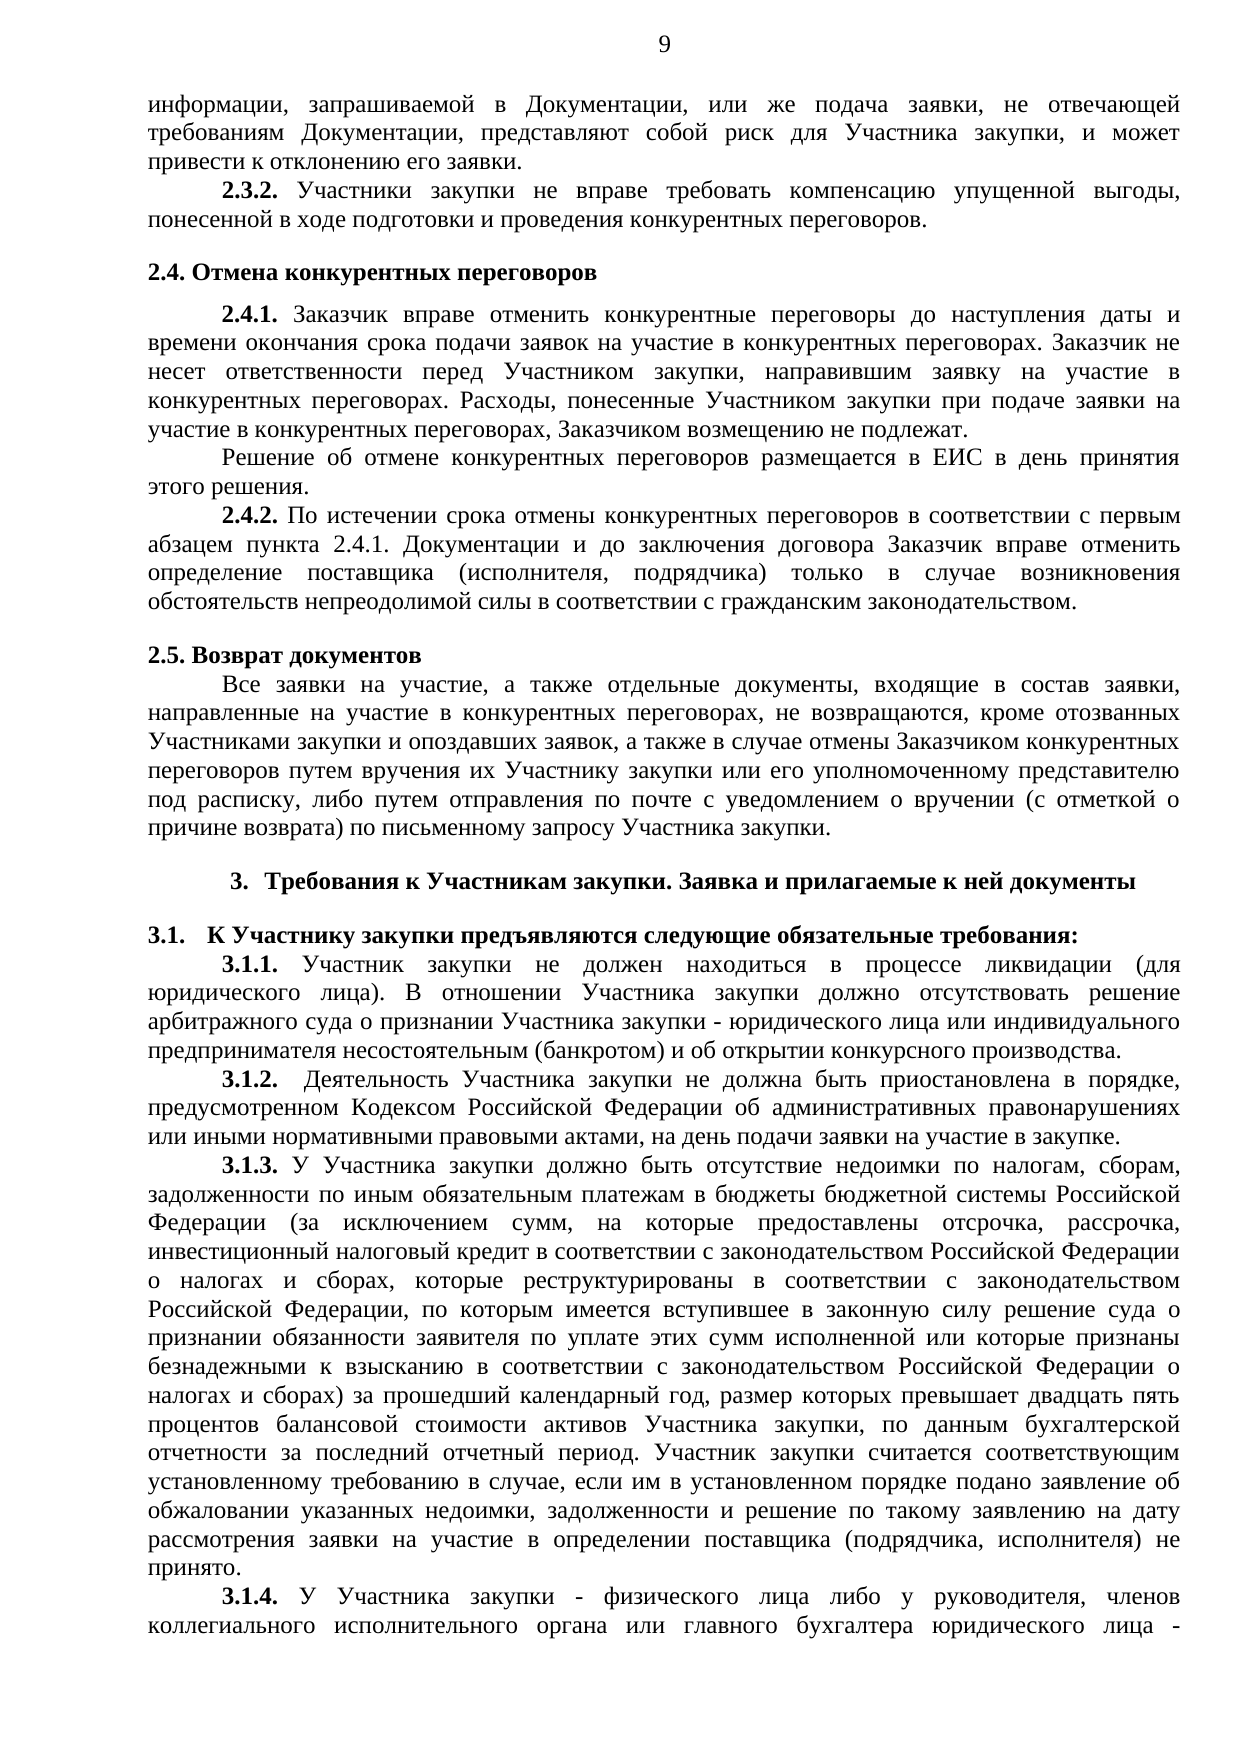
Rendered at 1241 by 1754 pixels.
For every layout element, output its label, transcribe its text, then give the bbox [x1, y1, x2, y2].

text 3.1.1. Участник закупки не должен находиться в процессе ликвидации (для юридического лица). В отношении Участника закупки должно отсутствовать решение арбитражного суда о признании Участника закупки - юридического лица или индивидуального предпринимателя несостоятельным (банкротом) и об открытии конкурсного производства. [148, 949, 1181, 1064]
text Решение об отмене конкурентных переговоров размещается в ЕИС в день принятия этого решения. [148, 442, 1181, 500]
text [148, 89, 1181, 175]
text 2.5. Возврат документов [148, 640, 1181, 669]
text 3.1.3. У Участника закупки должно быть отсутствие недоимки по налогам, сборам, задолженности по иным обязательным платежам в бюджеты бюджетной системы Российской Федерации (за исключением сумм, на которые предоставлены отсрочка, рассрочка, инвестиционный налоговый кредит в соответствии с законодательством Российской Федерации о налогах и сборах, которые реструктурированы в соответствии с законодательством Российской Федерации, по которым имеется вступившее в законную силу решение суда о признании обязанности заявителя по уплате этих сумм исполненной или которые признаны безнадежными к взысканию в соответствии с законодательством Российской Федерации о налогах и сборах) за прошедший календарный год, размер которых превышает двадцать пять процентов балансовой стоимости активов Участника закупки, по данным бухгалтерской отчетности за последний отчетный период. Участник закупки считается соответствующим установленному требованию в случае, если им в установленном порядке подано заявление об обжаловании указанных недоимки, задолженности и решение по такому заявлению на дату рассмотрения заявки на участие в определении поставщика (подрядчика, исполнителя) не принято. [148, 1150, 1181, 1581]
text 2.4. Отмена конкурентных переговоров [148, 257, 1181, 286]
text 3.1. К Участнику закупки предъявляются следующие обязательные требования: [148, 920, 1181, 949]
list Требования к Участникам закупки. Заявка и прилагаемые к ней документы [185, 866, 1181, 895]
text 2.3.2. Участники закупки не вправе требовать компенсацию упущенной выгоды, понесенной в ходе подготовки и проведения конкурентных переговоров. [148, 175, 1181, 232]
text Все заявки на участие, а также отдельные документы, входящие в состав заявки, направленные на участие в конкурентных переговорах, не возвращаются, кроме отозванных Участниками закупки и опоздавших заявок, а также в случае отмены Заказчиком конкурентных переговоров путем вручения их Участнику закупки или его уполномоченному представителю под расписку, либо путем отправления по почте с уведомлением о вручении (с отметкой о причине возврата) по письменному запросу Участника закупки. [148, 669, 1181, 841]
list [148, 1581, 1181, 1639]
text 3.1.2. Деятельность Участника закупки не должна быть приостановлена в порядке, предусмотренном Кодексом Российской Федерации об административных правонарушениях или иными нормативными правовыми актами, на день подачи заявки на участие в закупке. [148, 1064, 1181, 1150]
text 2.4.2. По истечении срока отмены конкурентных переговоров в соответствии с первым абзацем пункта 2.4.1. Документации и до заключения договора Заказчик вправе отменить определение поставщика (исполнителя, подрядчика) только в случае возникновения обстоятельств непреодолимой силы в соответствии с гражданским законодательством. [148, 500, 1181, 615]
text 2.4.1. Заказчик вправе отменить конкурентные переговоры до наступления даты и времени окончания срока подачи заявок на участие в конкурентных переговорах. Заказчик не несет ответственности перед Участником закупки, направившим заявку на участие в конкурентных переговорах. Расходы, понесенные Участником закупки при подаче заявки на участие в конкурентных переговорах, Заказчиком возмещению не подлежат. [148, 299, 1181, 442]
